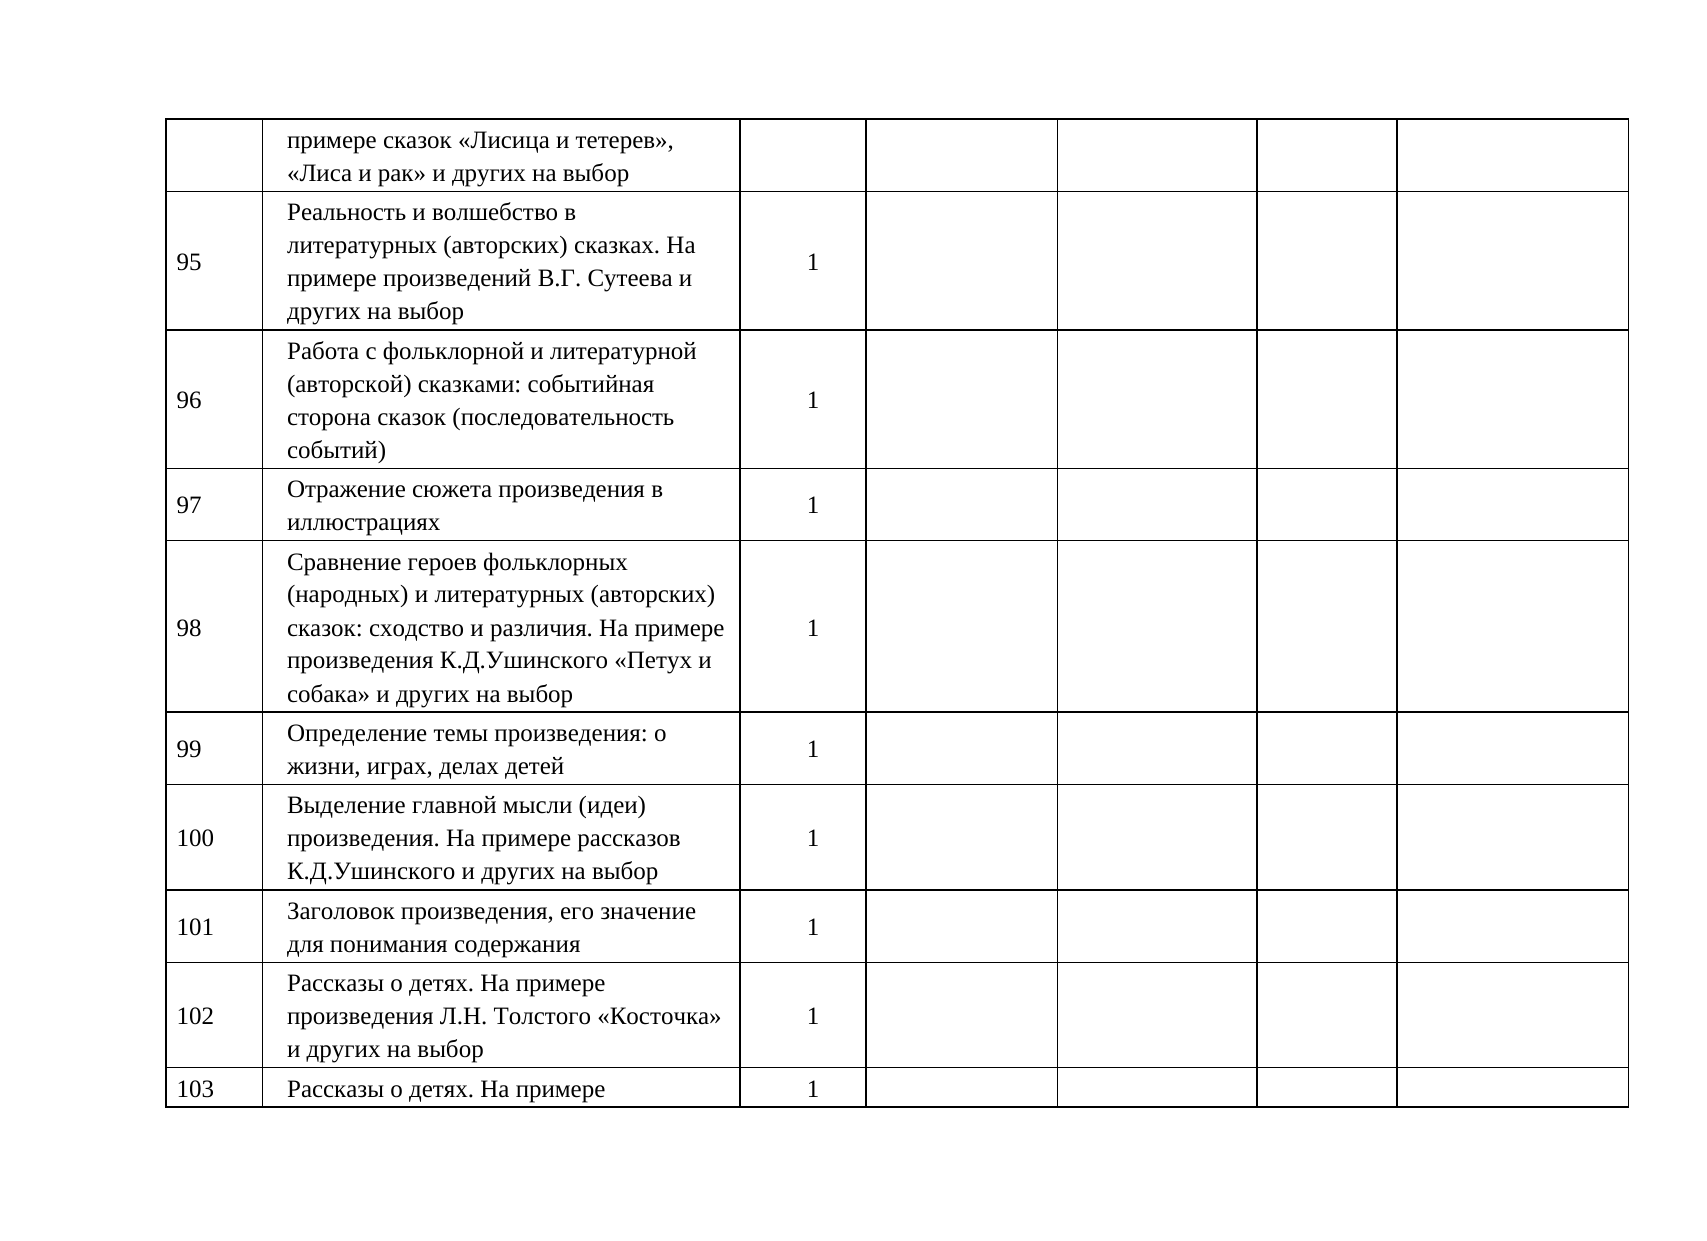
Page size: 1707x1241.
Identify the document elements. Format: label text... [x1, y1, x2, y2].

table_cell [1258, 120, 1396, 191]
table_cell [867, 891, 1057, 961]
table_cell 102 [167, 963, 262, 1067]
table_cell 97 [167, 469, 262, 540]
table_cell [867, 469, 1057, 540]
table_cell [1058, 120, 1256, 191]
table_cell Рассказы о детях. На примере произведения Л.Н. Толстого «Косточка» и других на выбор [263, 963, 739, 1067]
table_cell 94 [167, 120, 262, 191]
table_cell [1258, 963, 1396, 1067]
table_cell 1 [741, 963, 865, 1067]
table_cell Заголовок произведения, его значение для понимания содержания [263, 891, 739, 961]
table_cell Определение темы произведения: о жизни, играх, делах детей [263, 713, 739, 784]
table_cell [1258, 785, 1396, 889]
table_cell [1258, 541, 1396, 711]
table_cell [1398, 713, 1628, 784]
table_cell 100 [167, 785, 262, 889]
table_cell [1398, 192, 1628, 329]
table_cell 101 [167, 891, 262, 961]
table_cell 1 [741, 785, 865, 889]
table_cell [867, 963, 1057, 1067]
table_cell [1258, 891, 1396, 961]
table_cell [867, 541, 1057, 711]
table_cell 1 [741, 469, 865, 540]
table_cell 1 [741, 331, 865, 467]
table_cell [1398, 891, 1628, 961]
table_cell [1058, 469, 1256, 540]
table_cell [1058, 891, 1256, 961]
table_cell 1 [741, 713, 865, 784]
table_cell [1398, 331, 1628, 467]
table_cell [1398, 785, 1628, 889]
table_cell [1058, 785, 1256, 889]
table_cell 1 [741, 120, 865, 191]
table_cell [1058, 192, 1256, 329]
table_cell Выделение главной мысли (идеи) произведения. На примере рассказов К.Д.Ушинского и других на выбор [263, 785, 739, 889]
table_cell [867, 192, 1057, 329]
table_cell [1398, 963, 1628, 1067]
table_cell 103 [167, 1068, 262, 1106]
table_cell 1 [741, 541, 865, 711]
table_cell [1258, 713, 1396, 784]
table_cell [867, 331, 1057, 467]
table_cell 1 [741, 891, 865, 961]
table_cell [263, 1068, 739, 1106]
table_cell Сравнение героев фольклорных (народных) и литературных (авторских) сказок: сходство и различия. На примере произведения К.Д.Ушинского «Петух и собака» и других на выбор [263, 541, 739, 711]
table_cell 1 [741, 1068, 865, 1106]
table_cell 98 [167, 541, 262, 711]
table_cell [867, 1068, 1057, 1106]
table_cell 95 [167, 192, 262, 329]
table_cell 96 [167, 331, 262, 467]
table_cell [1058, 541, 1256, 711]
table_cell [867, 120, 1057, 191]
table_cell [1058, 713, 1256, 784]
table_cell [1258, 469, 1396, 540]
table_cell [1398, 541, 1628, 711]
table_cell Реальность и волшебство в литературных (авторских) сказках. На примере произведений В.Г. Сутеева и других на выбор [263, 192, 739, 329]
table_cell Отражение сюжета произведения в иллюстрациях [263, 469, 739, 540]
table_cell [1258, 331, 1396, 467]
table_cell 99 [167, 713, 262, 784]
table_cell [867, 785, 1057, 889]
table_cell 1 [741, 192, 865, 329]
table_cell [1398, 469, 1628, 540]
table_cell [1258, 1068, 1396, 1106]
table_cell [263, 120, 739, 191]
table_cell [1058, 331, 1256, 467]
table_cell [867, 713, 1057, 784]
table_cell [1398, 120, 1628, 191]
table_cell [1258, 192, 1396, 329]
table_cell Работа с фольклорной и литературной (авторской) сказками: событийная сторона сказок (последовательность событий) [263, 331, 739, 467]
table_cell [1058, 1068, 1256, 1106]
table_cell [1058, 963, 1256, 1067]
table_cell [1398, 1068, 1628, 1106]
